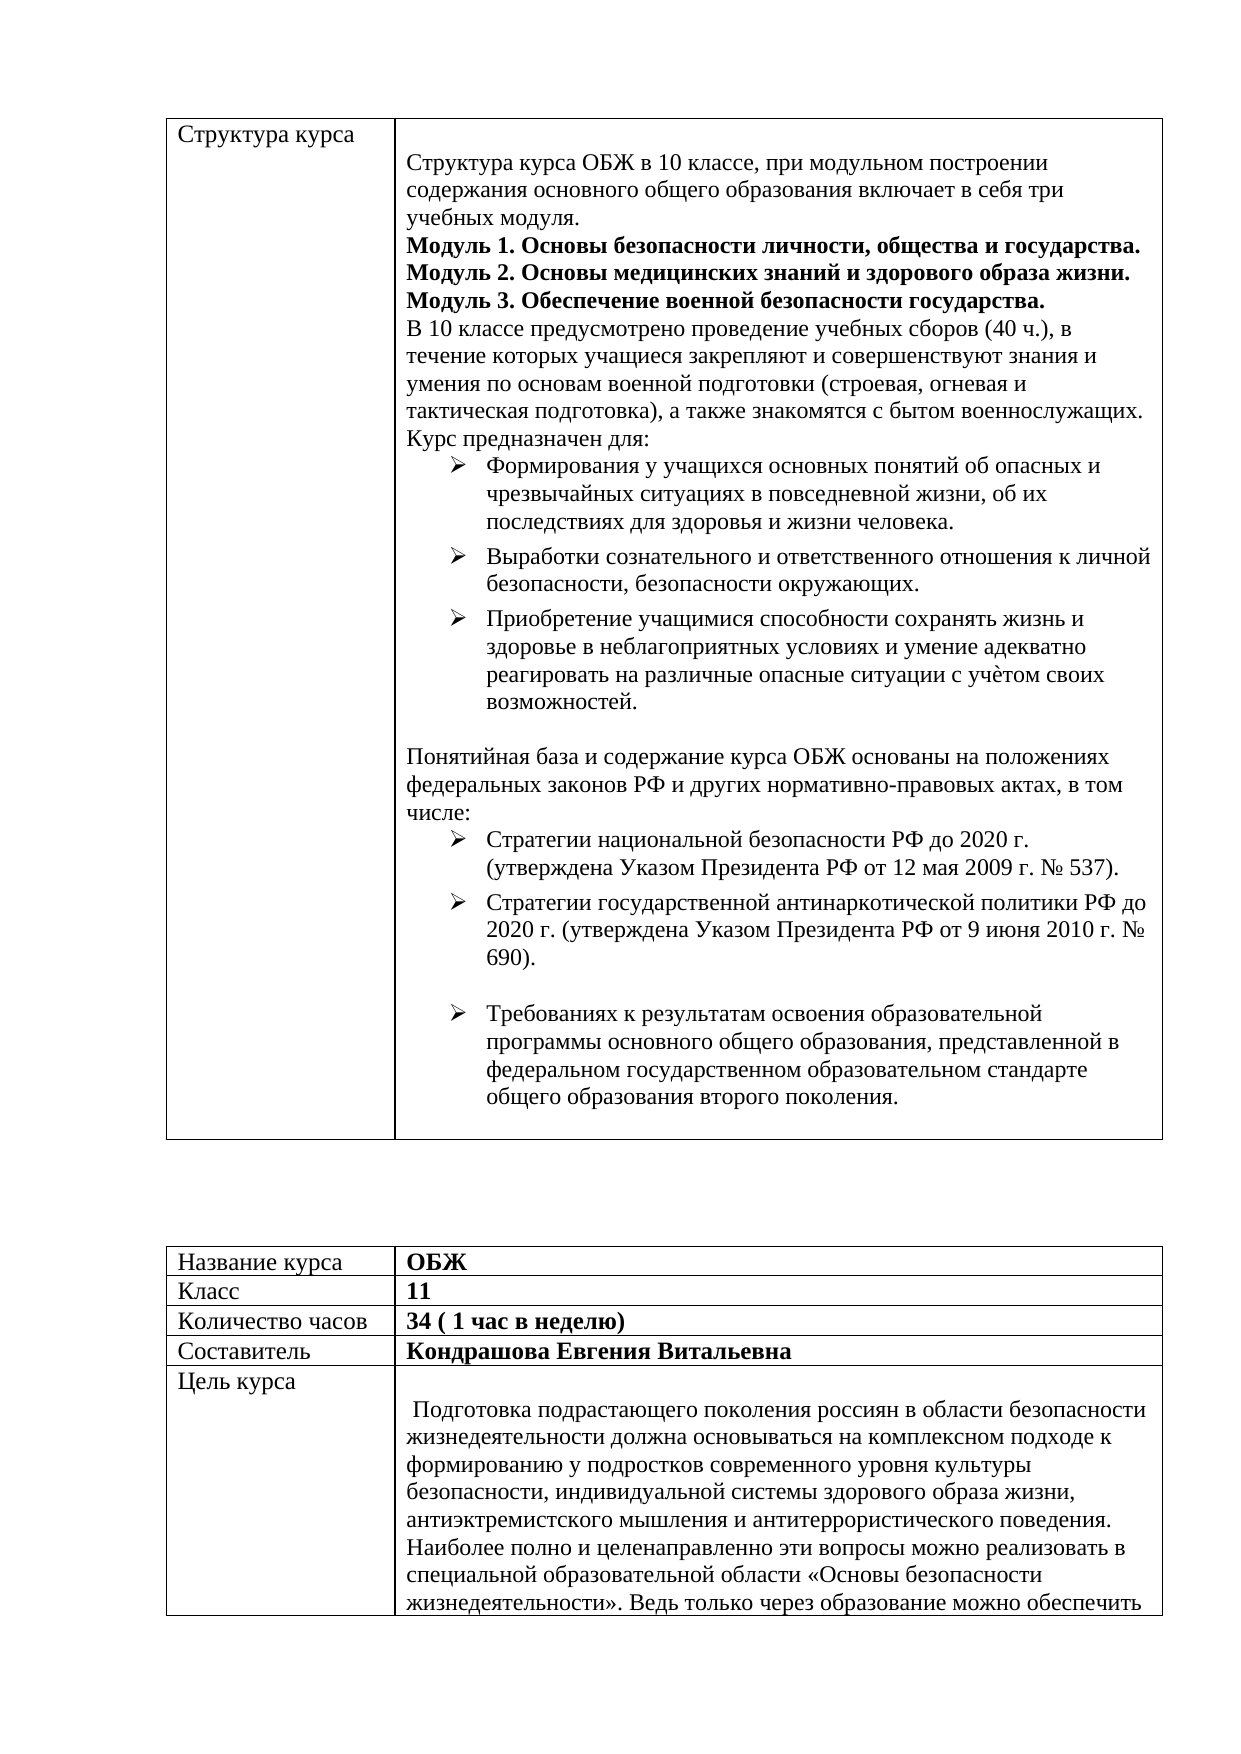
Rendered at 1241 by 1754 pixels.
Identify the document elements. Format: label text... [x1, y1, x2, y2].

table_cell 34 ( 1 час в неделю) [396, 1306, 1162, 1335]
table_cell Кондрашова Евгения Витальевна [396, 1336, 1162, 1365]
table_cell Цель курса [167, 1366, 394, 1615]
table_cell Структура курса ОБЖ в 10 классе, при модульном построении содержания основного общего образования включает в себя три учебных модуля. Модуль 1. Основы безопасности личности, общества и государства. Модуль 2. Основы медицинских знаний и здорового образа жизни. Модуль 3. Обеспечение военной безопасности государства. В 10 классе предусмотрено проведение учебных сборов (40 ч.), в течение которых учащиеся закрепляют и совершенствуют знания и умения по основам военной подготовки (строевая, огневая и тактическая подготовка), а также знакомятся с бытом военнослужащих. Курс предназначен для: Формирования у учащихся основных понятий об опасных и чрезвычайных ситуациях в повседневной жизни, об их последствиях для здоровья и жизни человека. Выработки сознательного и ответственного отношения к личной безопасности, безопасности окружающих. Приобретение учащимися способности сохранять жизнь и здоровье в неблагоприятных условиях и умение адекватно реагировать на различные опасные ситуации с учѐтом своих возможностей. Понятийная база и содержание курса ОБЖ основаны на положениях федеральных законов РФ и других нормативно-правовых актах, в том числе: Стратегии национальной безопасности РФ до 2020 г. (утверждена Указом Президента РФ от 12 мая 2009 г. № 537). Стратегии государственной антинаркотической политики РФ до 2020 г. (утверждена Указом Президента РФ от 9 июня 2010 г. № 690). Требованиях к результатам освоения образовательной программы основного общего образования, представленной в федеральном государственном образовательном стандарте общего образования второго поколения. [396, 119, 1162, 1138]
table_cell Составитель [167, 1336, 394, 1365]
table_cell Структура курса [167, 119, 394, 1138]
table_cell Количество часов [167, 1306, 394, 1335]
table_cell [396, 1366, 1162, 1615]
table_cell 11 [396, 1276, 1162, 1305]
table_header ОБЖ [396, 1247, 1162, 1275]
table_cell Класс [167, 1276, 394, 1305]
table_header Название курса [167, 1247, 394, 1275]
